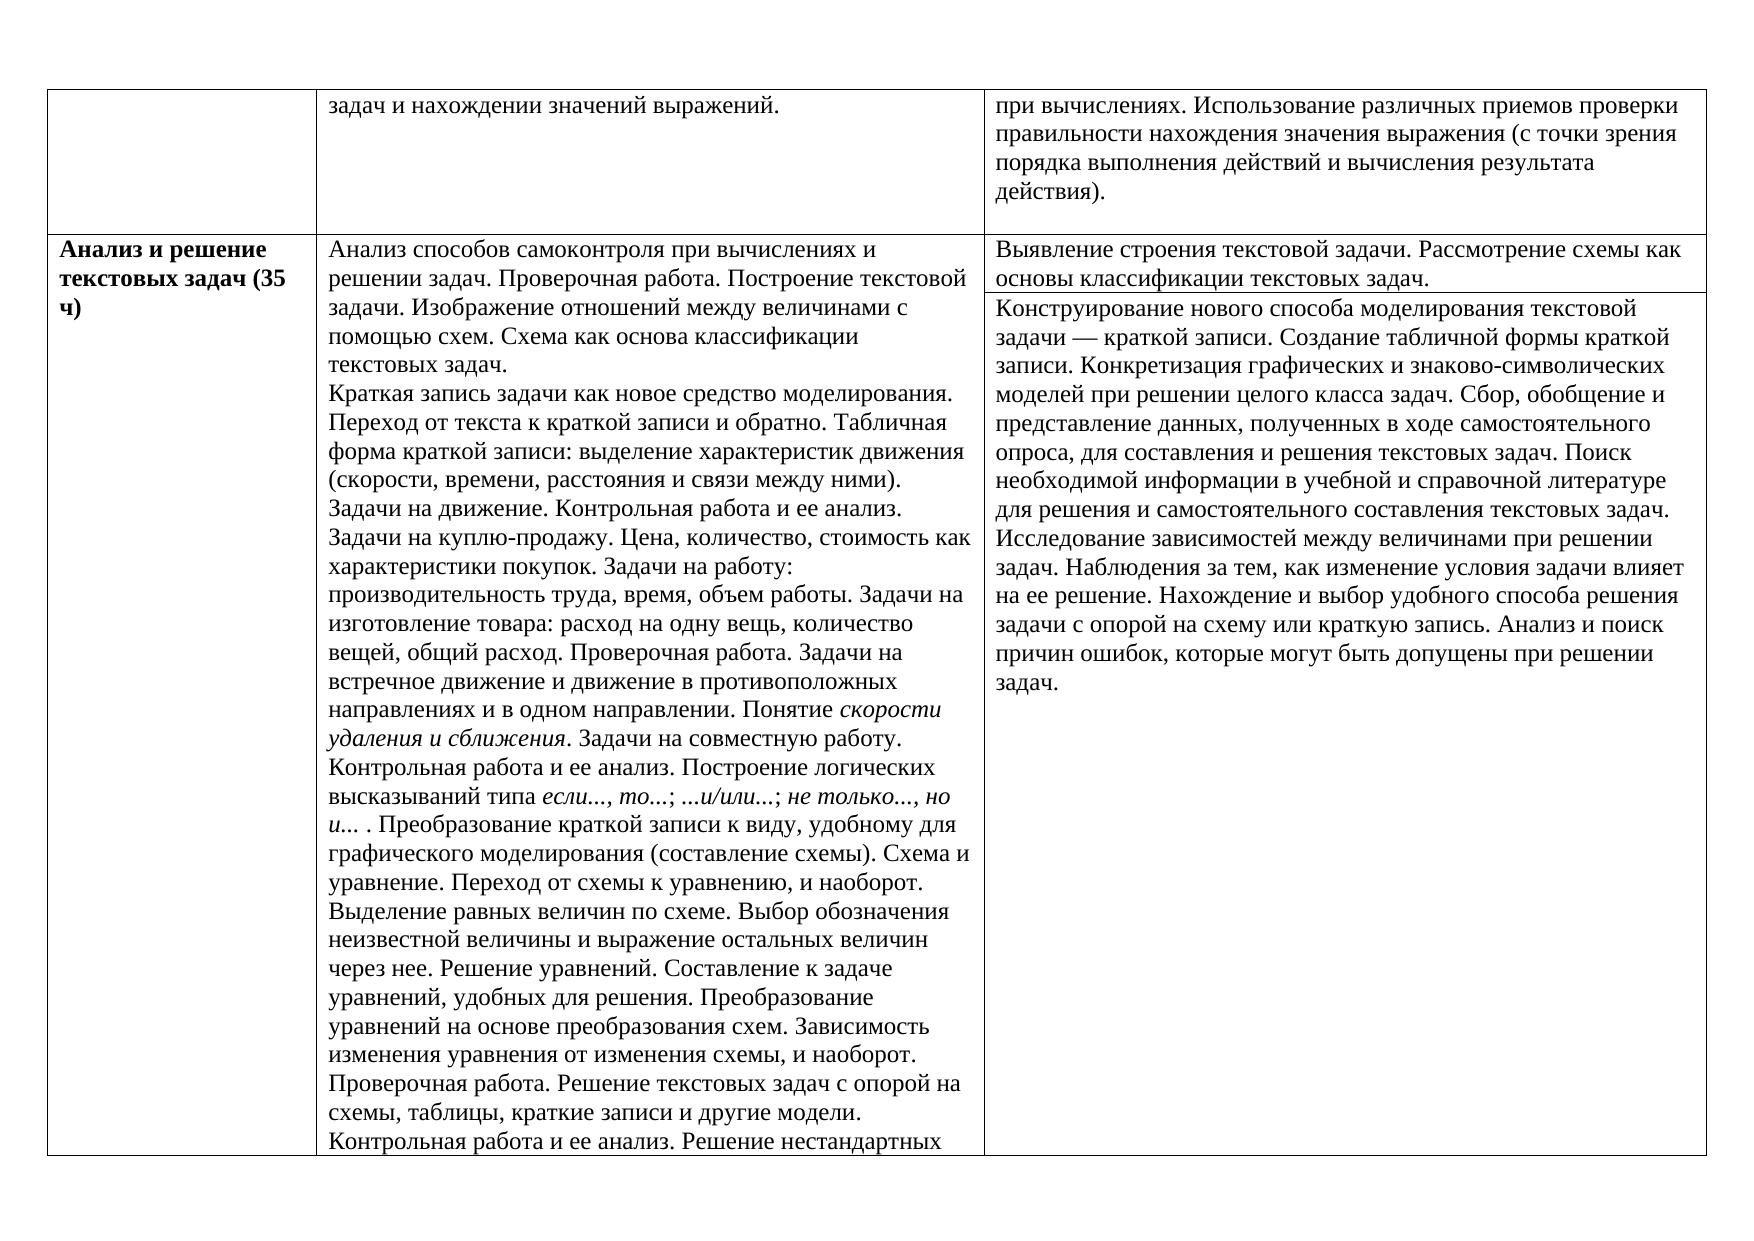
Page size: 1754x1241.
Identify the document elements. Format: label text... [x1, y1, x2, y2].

table_cell Анализ способов самоконтроля при вычислениях и решении задач. Проверочная работа. Построение текстовой задачи. Изображение отношений между величинами с помощью схем. Схема как основа классификации текстовых задач. Краткая запись задачи как новое средство моделирования. Переход от текста к краткой записи и обратно. Табличная форма краткой записи: выделение характеристик движения (скорости, времени, расстояния и связи между ними). Задачи на движение. Контрольная работа и ее анализ. Задачи на куплю-продажу. Цена, количество, стоимость как характеристики покупок. Задачи на работу: производительность труда, время, объем работы. Задачи на изготовление товара: расход на одну вещь, количество вещей, общий расход. Проверочная работа. Задачи на встречное движение и движение в противоположных направлениях и в одном направлении. Понятие скорости удаления и сближения. Задачи на совместную работу. Контрольная работа и ее анализ. Построение логических высказываний типа если..., то...; ...и/или...; не только..., но и... . Преобразование краткой записи к виду, удобному для графического моделирования (составление схемы). Схема и уравнение. Переход от схемы к уравнению, и наоборот. Выделение равных величин по схеме. Выбор обозначения неизвестной величины и выражение остальных величин через нее. Решение уравнений. Составление к задаче уравнений, удобных для решения. Преобразование уравнений на основе преобразования схем. Зависимость изменения уравнения от изменения схемы, и наоборот. Проверочная работа. Решение текстовых задач с опорой на схемы, таблицы, краткие записи и другие модели. Контрольная работа и ее анализ. Решение нестандартных задач. [317, 235, 984, 1154]
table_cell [985, 293, 1706, 1154]
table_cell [48, 90, 316, 233]
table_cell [985, 90, 1706, 233]
table_cell Выявление строения текстовой задачи. Рассмотрение схемы как основы классификации текстовых задач. [985, 235, 1706, 292]
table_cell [317, 90, 984, 233]
table_cell Анализ и решение текстовых задач (35 ч) [48, 235, 316, 1154]
